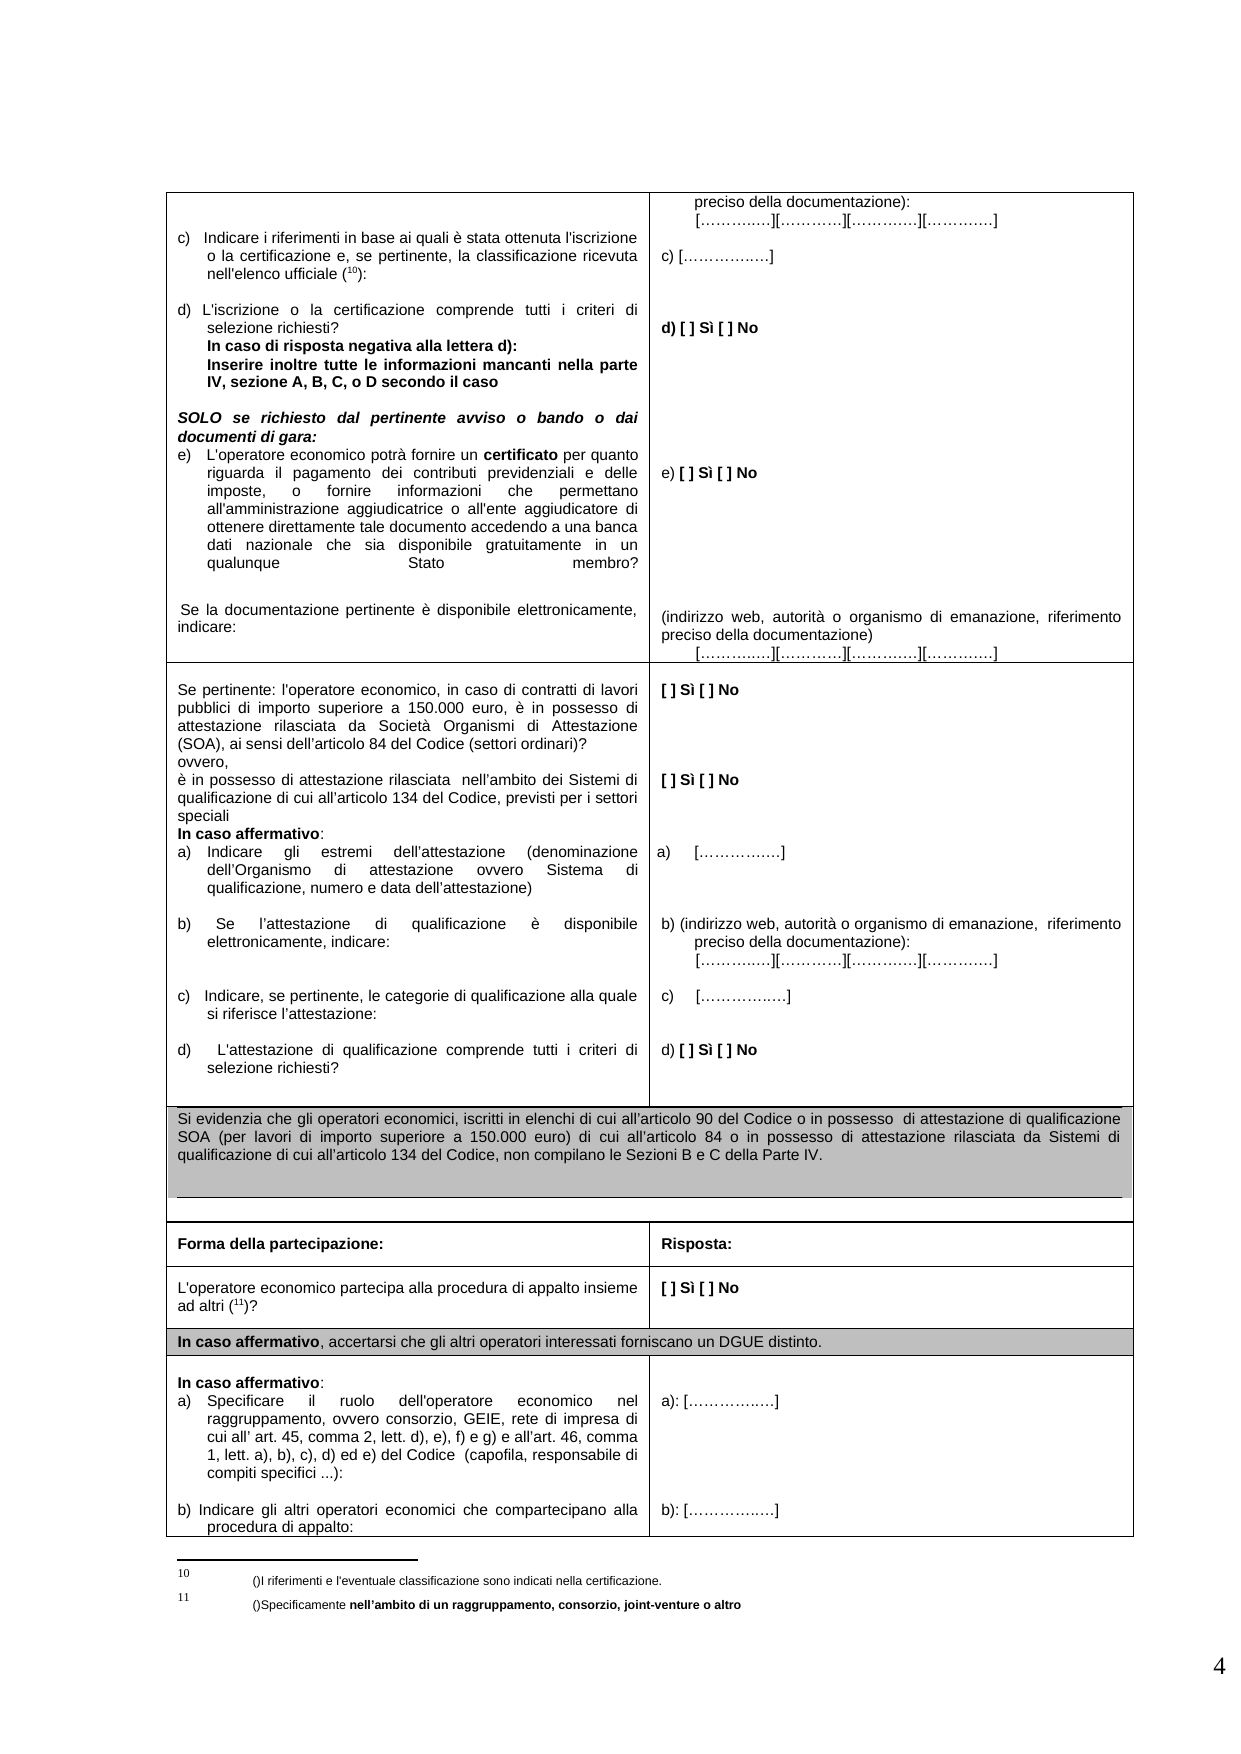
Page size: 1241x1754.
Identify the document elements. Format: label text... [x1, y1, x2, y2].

table_cell [ ] Sì [ ] No [ ] Sì [ ] No [………….…] b) (indirizzo web, autorità o organismo di emanazione, riferimento preciso della documentazione): [………..…][…………][……….…][……….…] c) […………..…] d) [ ] Sì [ ] No [650, 663, 1133, 1106]
table_cell [ ] Sì [ ] No [650, 1267, 1133, 1328]
table_cell L'operatore economico partecipa alla procedura di appalto insieme ad altri ()? [167, 1267, 649, 1328]
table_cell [650, 193, 1133, 662]
table_cell Se pertinente: l'operatore economico, in caso di contratti di lavori pubblici di importo superiore a 150.000 euro, è in possesso di attestazione rilasciata da Società Organismi di Attestazione (SOA), ai sensi dell’articolo 84 del Codice (settori ordinari)? ovvero, è in possesso di attestazione rilasciata nell’ambito dei Sistemi di qualificazione di cui all’articolo 134 del Codice, previsti per i settori speciali In caso affermativo: Indicare gli estremi dell’attestazione (denominazione dell’Organismo di attestazione ovvero Sistema di qualificazione, numero e data dell’attestazione) b) Se l’attestazione di qualificazione è disponibile elettronicamente, indicare: c) Indicare, se pertinente, le categorie di qualificazione alla quale si riferisce l’attestazione: d) L'attestazione di qualificazione comprende tutti i criteri di selezione richiesti? [167, 663, 649, 1106]
table_cell Forma della partecipazione: [167, 1223, 649, 1266]
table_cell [650, 1356, 1133, 1536]
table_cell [167, 193, 649, 662]
table_cell Si evidenzia che gli operatori economici, iscritti in elenchi di cui all’articolo 90 del Codice o in possesso di attestazione di qualificazione SOA (per lavori di importo superiore a 150.000 euro) di cui all’articolo 84 o in possesso di attestazione rilasciata da Sistemi di qualificazione di cui all’articolo 134 del Codice, non compilano le Sezioni B e C della Parte IV. [167, 1107, 1133, 1221]
table_cell In caso affermativo, accertarsi che gli altri operatori interessati forniscano un DGUE distinto. [167, 1329, 1133, 1355]
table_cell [167, 1356, 649, 1536]
table_cell Risposta: [650, 1223, 1133, 1266]
